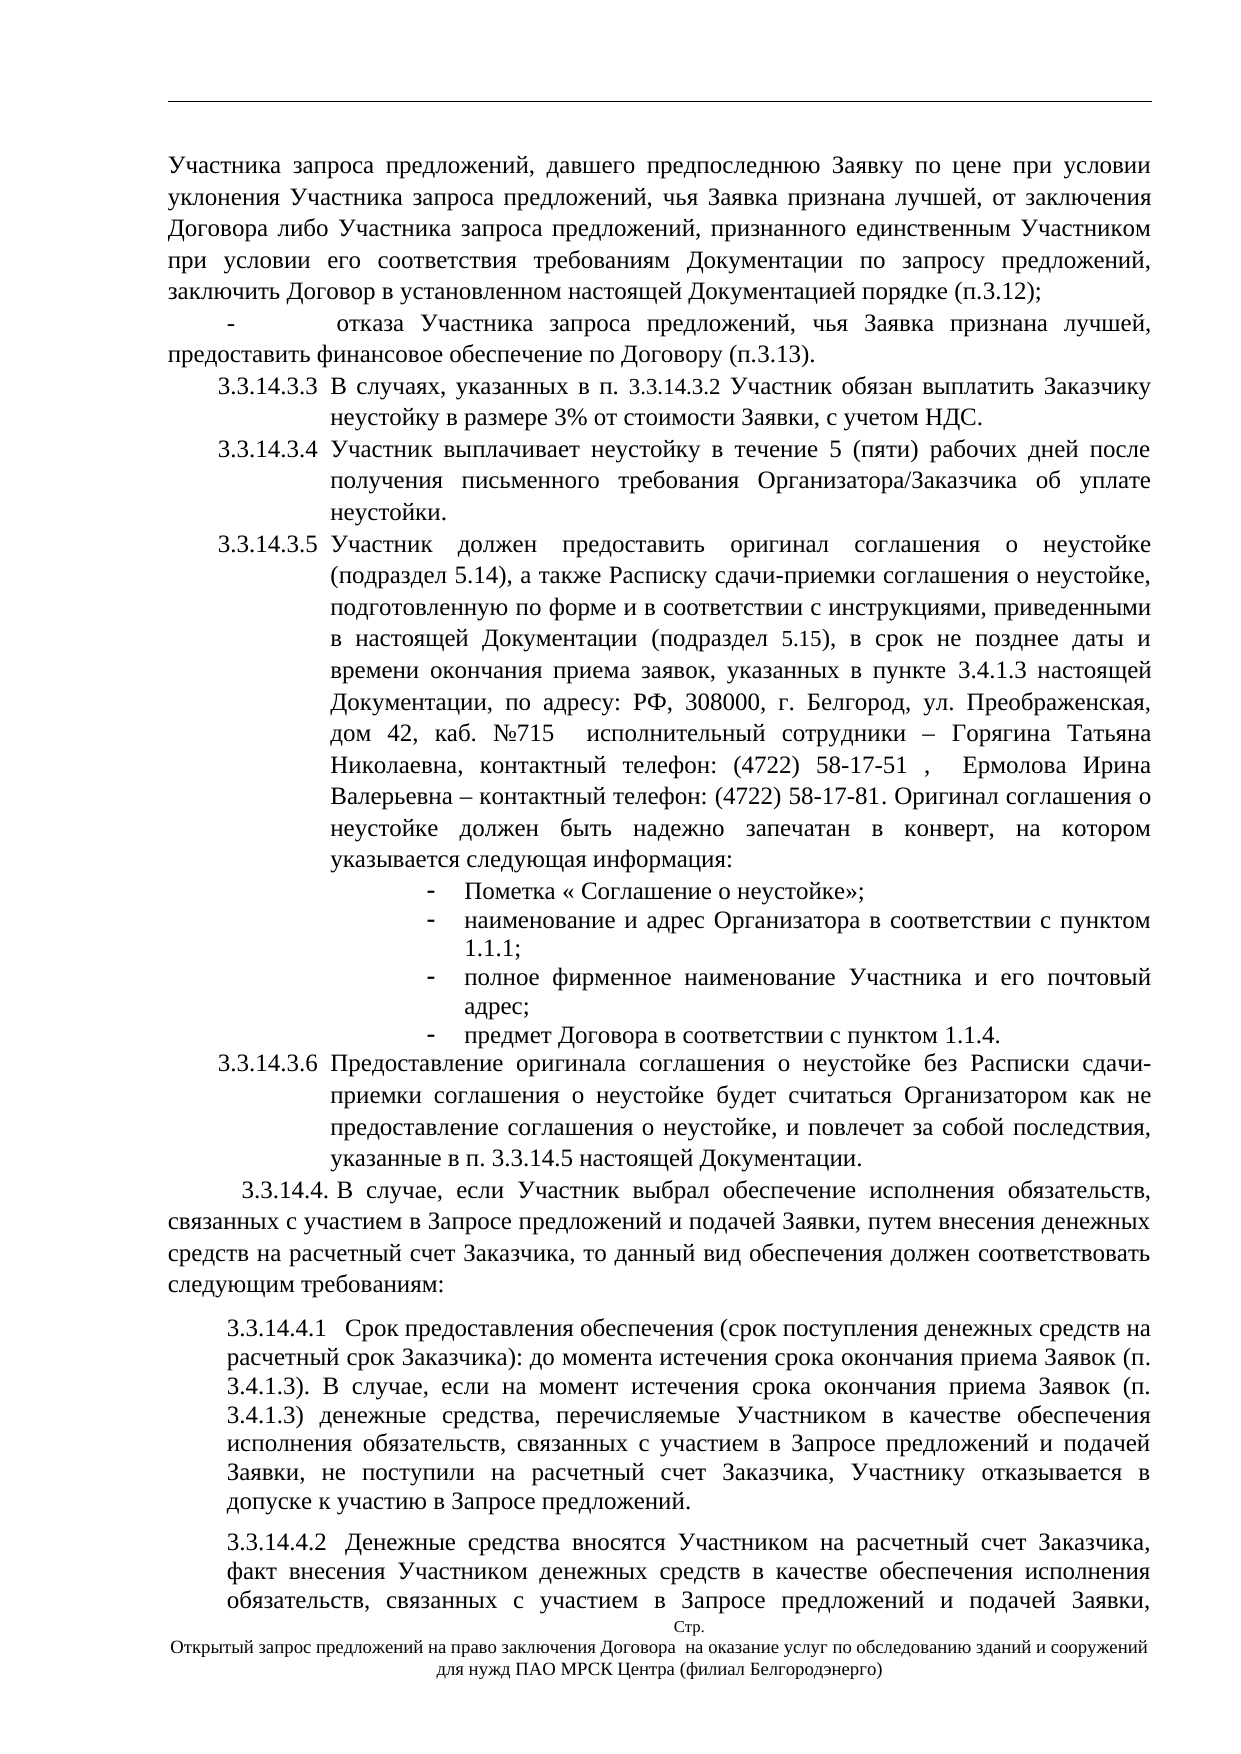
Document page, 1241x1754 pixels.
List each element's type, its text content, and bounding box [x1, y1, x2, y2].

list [168, 150, 1152, 305]
list Участник выплачивает неустойку в течение 5 (пяти) рабочих дней после получения письменного требования Организатора/Заказчика об уплате неустойки. [218, 434, 1152, 526]
list полное фирменное наименование Участника и его почтовый адрес; [427, 962, 1152, 1020]
list Пометка « Соглашение о неустойке»; [427, 876, 1152, 905]
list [227, 1527, 1152, 1613]
list В случае, если Участник выбрал обеспечение исполнения обязательств, связанных с участием в Запросе предложений и подачей Заявки, путем внесения денежных средств на расчетный счет Заказчика, то данный вид обеспечения должен соответствовать следующим требованиям: [168, 1175, 1152, 1298]
list отказа Участника запроса предложений, чья Заявка признана лучшей, предоставить финансовое обеспечение по Договору (п.3.13). [168, 308, 1152, 368]
